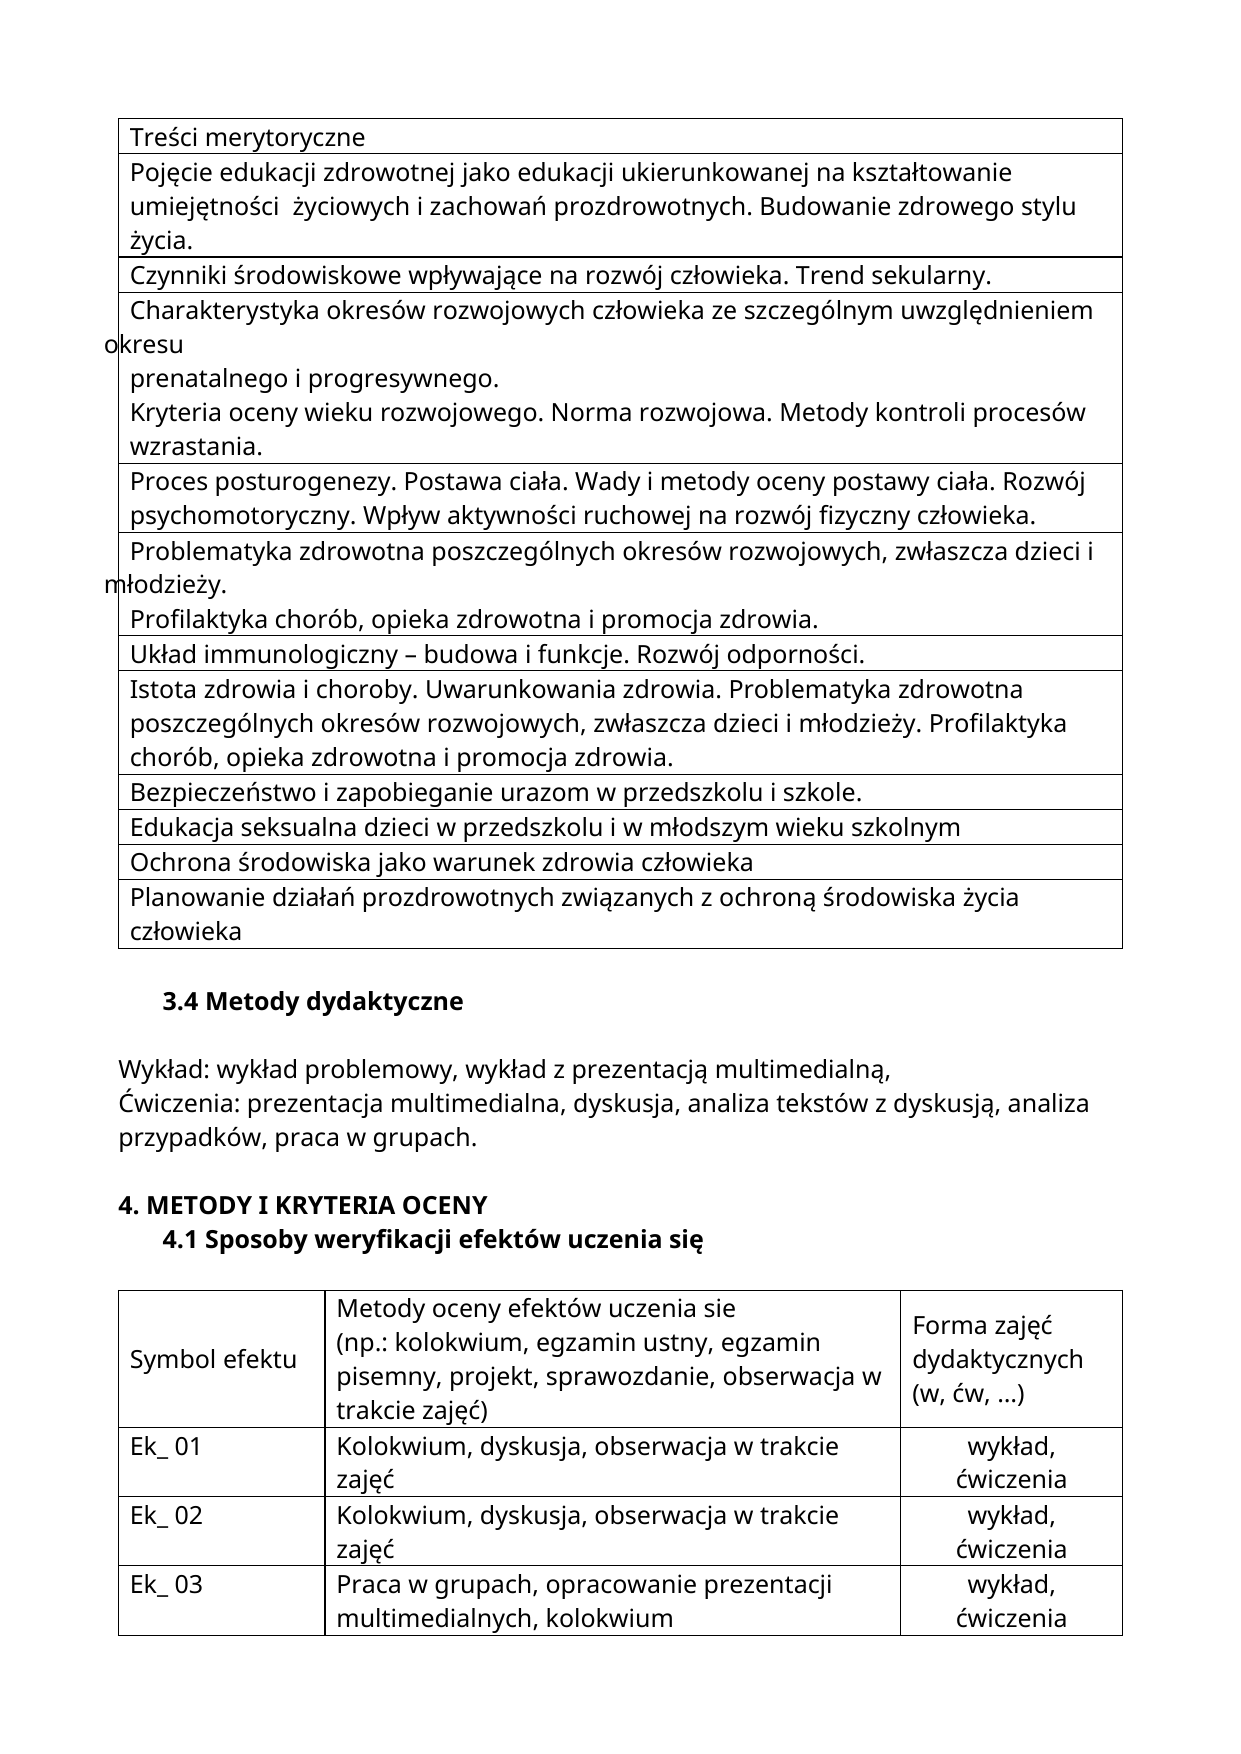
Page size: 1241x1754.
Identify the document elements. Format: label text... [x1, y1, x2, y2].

table_cell Problematyka zdrowotna poszczególnych okresów rozwojowych, zwłaszcza dzieci i młodzieży. Profilaktyka chorób, opieka zdrowotna i promocja zdrowia. [119, 533, 1122, 635]
table_cell Istota zdrowia i choroby. Uwarunkowania zdrowia. Problematyka zdrowotna poszczególnych okresów rozwojowych, zwłaszcza dzieci i młodzieży. Profilaktyka chorób, opieka zdrowotna i promocja zdrowia. [119, 671, 1122, 774]
table_cell Ek_ 02 [119, 1497, 324, 1565]
table_header Symbol efektu [119, 1291, 324, 1427]
text 4.1 Sposoby weryfikacji efektów uczenia się [162, 1222, 1122, 1256]
table_cell Bezpieczeństwo i zapobieganie urazom w przedszkolu i szkole. [119, 775, 1122, 809]
table_cell wykład, ćwiczenia [901, 1497, 1122, 1565]
table_cell Ek_ 03 [119, 1566, 324, 1634]
table_cell Charakterystyka okresów rozwojowych człowieka ze szczególnym uwzględnieniem okresu prenatalnego i progresywnego. Kryteria oceny wieku rozwojowego. Norma rozwojowa. Metody kontroli procesów wzrastania. [119, 293, 1122, 463]
table_cell Planowanie działań prozdrowotnych związanych z ochroną środowiska życia człowieka [119, 880, 1122, 948]
table_header Metody oceny efektów uczenia sie (np.: kolokwium, egzamin ustny, egzamin pisemny, projekt, sprawozdanie, obserwacja w trakcie zajęć) [326, 1291, 900, 1427]
text 3.4 Metody dydaktyczne [162, 983, 1122, 1017]
text Ćwiczenia: prezentacja multimedialna, dyskusja, analiza tekstów z dyskusją, analiza przypadków, praca w grupach. [118, 1085, 1122, 1153]
table_cell wykład, ćwiczenia [901, 1566, 1122, 1634]
text Wykład: wykład problemowy, wykład z prezentacją multimedialną, [118, 1051, 1122, 1085]
table_cell Kolokwium, dyskusja, obserwacja w trakcie zajęć [326, 1428, 900, 1496]
table_cell Czynniki środowiskowe wpływające na rozwój człowieka. Trend sekularny. [119, 258, 1122, 292]
table_cell Pojęcie edukacji zdrowotnej jako edukacji ukierunkowanej na kształtowanie umiejętności życiowych i zachowań prozdrowotnych. Budowanie zdrowego stylu życia. [119, 154, 1122, 256]
table_cell Ochrona środowiska jako warunek zdrowia człowieka [119, 845, 1122, 879]
table_cell Praca w grupach, opracowanie prezentacji multimedialnych, kolokwium [326, 1566, 900, 1634]
table_cell Ek_ 01 [119, 1428, 324, 1496]
table_cell Proces posturogenezy. Postawa ciała. Wady i metody oceny postawy ciała. Rozwój psychomotoryczny. Wpływ aktywności ruchowej na rozwój fizyczny człowieka. [119, 464, 1122, 532]
table_cell Edukacja seksualna dzieci w przedszkolu i w młodszym wieku szkolnym [119, 810, 1122, 844]
table_header Forma zajęć dydaktycznych (w, ćw, …) [901, 1291, 1122, 1427]
table_header Treści merytoryczne [119, 119, 1122, 153]
table_cell Układ immunologiczny – budowa i funkcje. Rozwój odporności. [119, 636, 1122, 670]
text 4. METODY I KRYTERIA OCENY [118, 1188, 1122, 1222]
table_cell wykład, ćwiczenia [901, 1428, 1122, 1496]
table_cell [326, 1497, 900, 1565]
